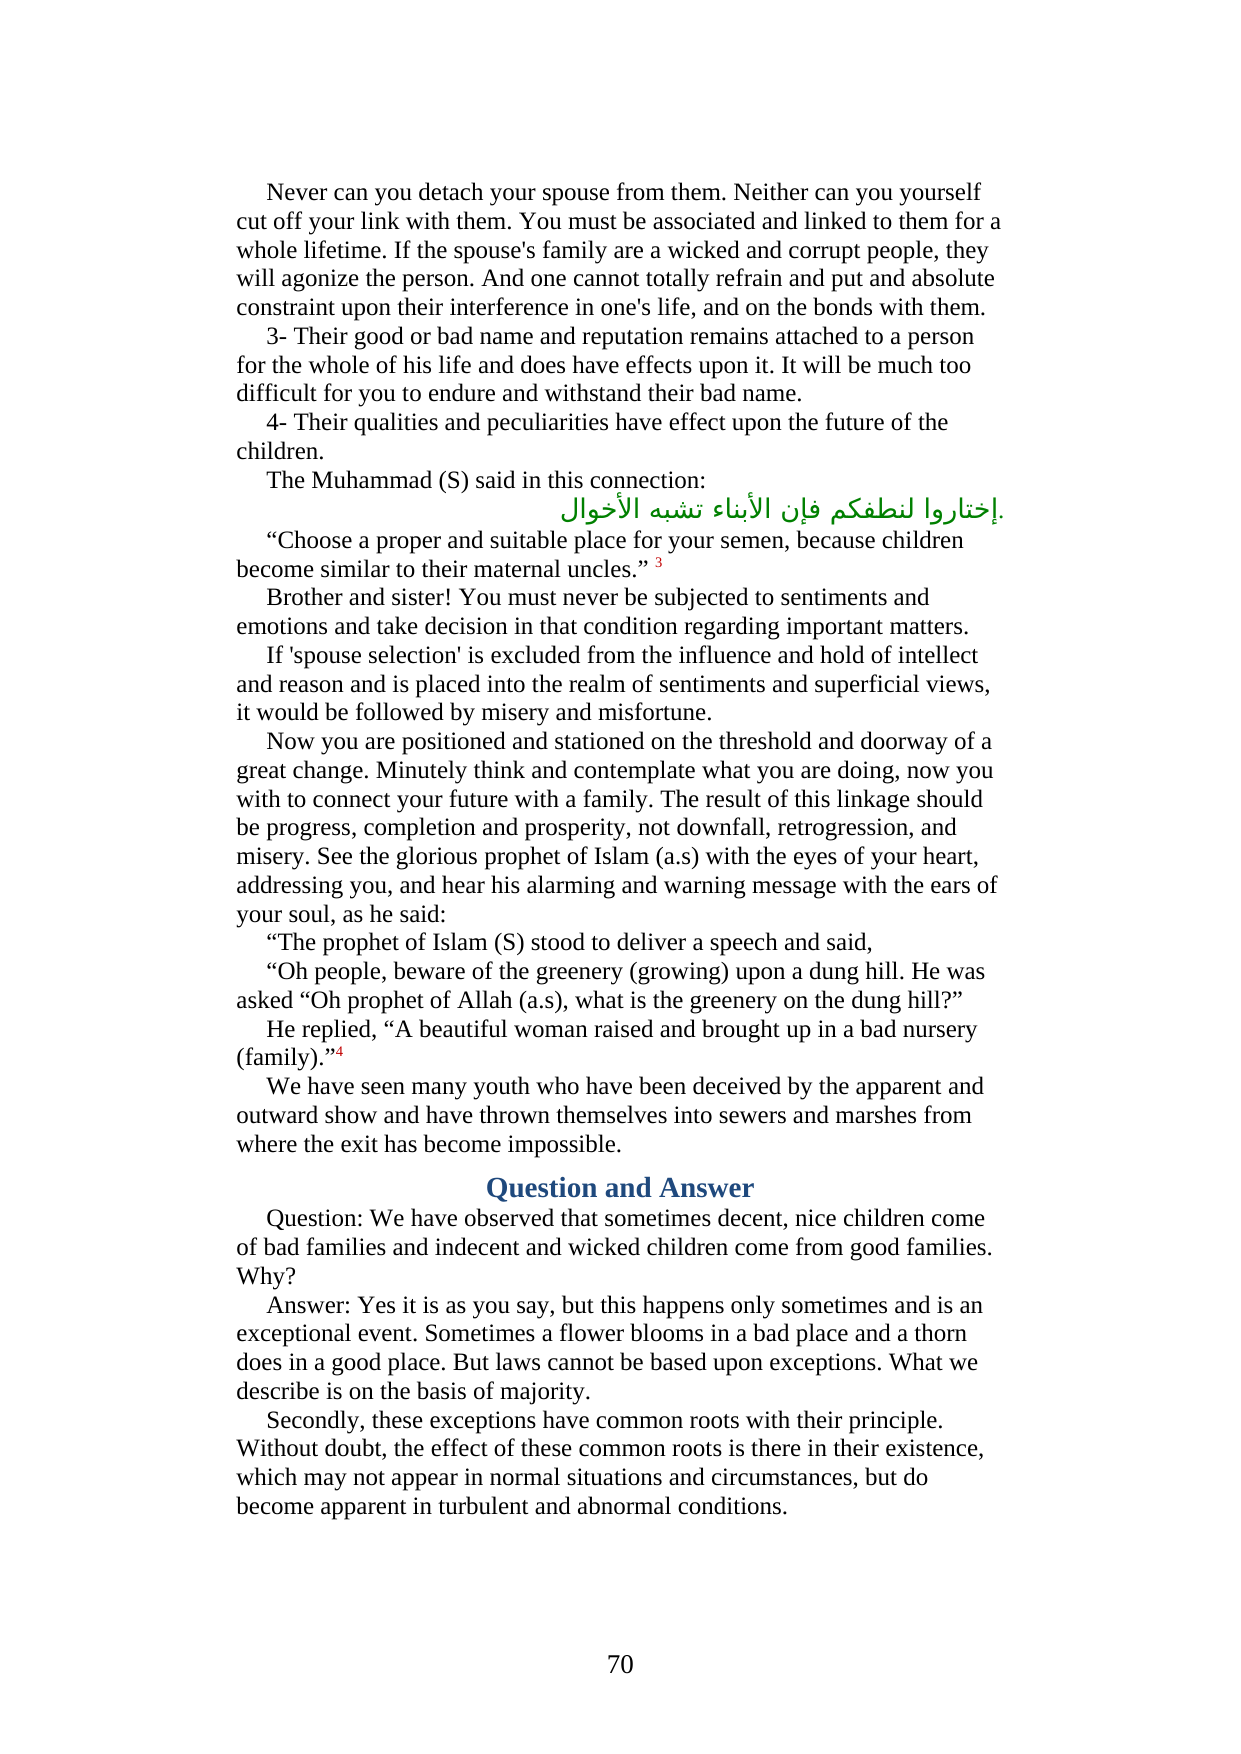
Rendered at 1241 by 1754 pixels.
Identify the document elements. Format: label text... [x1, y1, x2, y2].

text Now you are positioned and stationed on the threshold and doorway of a great change. Minutely think and contemplate what you are doing, now you with to connect your future with a family. The result of this linkage should be progress, completion and prosperity, not downfall, retrogression, and misery. See the glorious prophet of Islam (a.s) with the eyes of your heart, addressing you, and hear his alarming and warning message with the ears of your soul, as he said: [236, 726, 1004, 927]
text إختاروا لنطفكم فإن الأبناء تشبه الأخوال. [236, 493, 1004, 525]
subtitle Question and Answer [236, 1170, 1004, 1203]
text “Oh people, beware of the greenery (growing) upon a dung hill. He was asked “Oh prophet of Allah (a.s), what is the greenery on the dung hill?” [236, 956, 1004, 1014]
text The Muhammad (S) said in this connection: [236, 465, 1004, 493]
text Brother and sister! You must never be subjected to sentiments and emotions and take decision in that condition regarding important matters. [236, 582, 1004, 640]
text Never can you detach your spouse from them. Neither can you yourself cut off your link with them. You must be associated and linked to them for a whole lifetime. If the spouse's family are a wicked and corrupt people, they will agonize the person. And one cannot totally refrain and put and absolute constraint upon their interference in one's life, and on the bonds with them. [236, 177, 1004, 321]
text If 'spouse selection' is excluded from the influence and hold of intellect and reason and is placed into the realm of sentiments and superficial views, it would be followed by misery and misfortune. [236, 640, 1004, 726]
text 4- Their qualities and peculiarities have effect upon the future of the children. [236, 407, 1004, 465]
text “Choose a proper and suitable place for your semen, because children become similar to their maternal uncles.” 3 [236, 525, 1004, 582]
text We have seen many youth who have been deceived by the apparent and outward show and have thrown themselves into sewers and marshes from where the exit has become impossible. [236, 1071, 1004, 1157]
text “The prophet of Islam (S) stood to deliver a speech and said, [236, 927, 1004, 956]
text 3- Their good or bad name and reputation remains attached to a person for the whole of his life and does have effects upon it. It will be much too difficult for you to endure and withstand their bad name. [236, 321, 1004, 407]
text Secondly, these exceptions have common roots with their principle. Without doubt, the effect of these common roots is there in their existence, which may not appear in normal situations and circumstances, but do become apparent in turbulent and abnormal conditions. [236, 1405, 1004, 1520]
text Question: We have observed that sometimes decent, nice children come of bad families and indecent and wicked children come from good families. Why? [236, 1203, 1004, 1290]
text He replied, “A beautiful woman raised and brought up in a bad nursery (family).”4 [236, 1014, 1004, 1071]
text Answer: Yes it is as you say, but this happens only sometimes and is an exceptional event. Sometimes a flower blooms in a bad place and a thorn does in a good place. But laws cannot be based upon exceptions. What we describe is on the basis of majority. [236, 1290, 1004, 1405]
